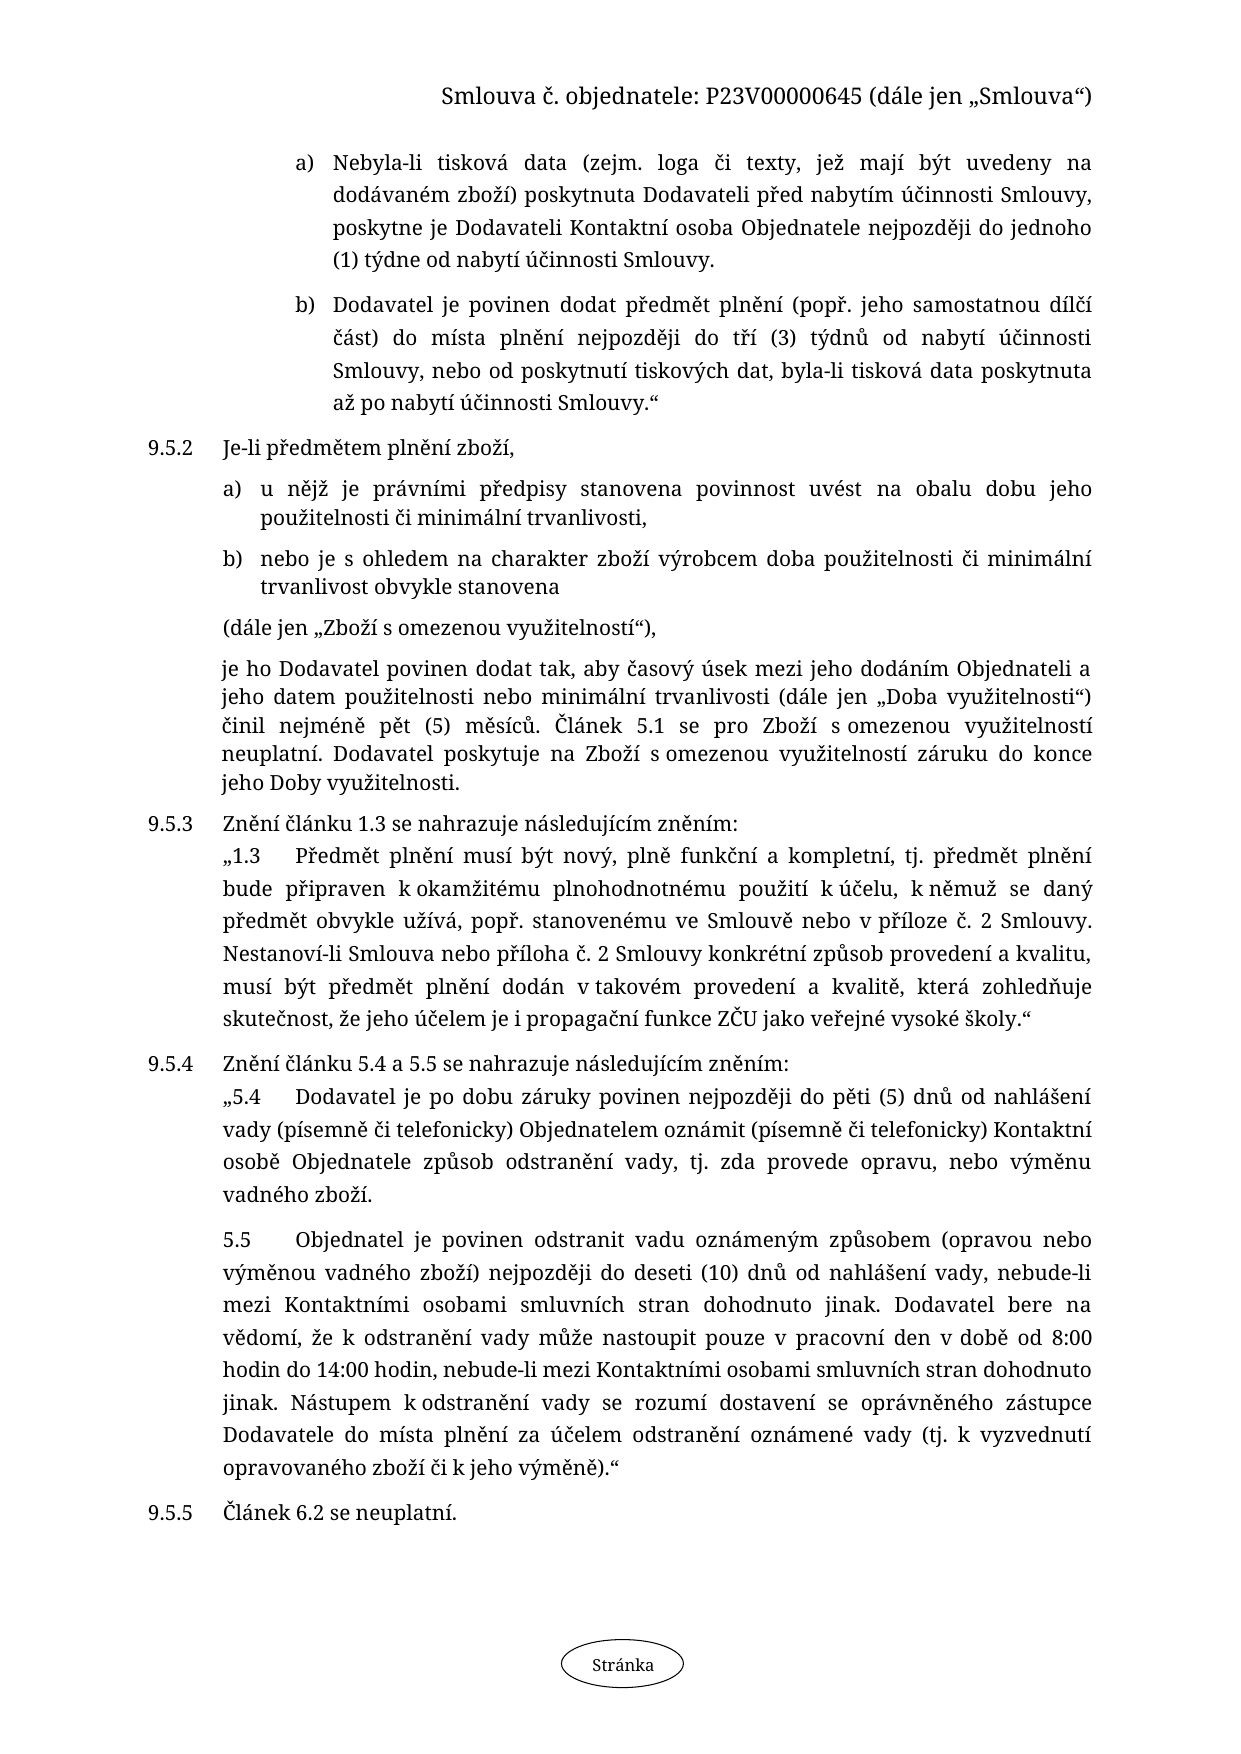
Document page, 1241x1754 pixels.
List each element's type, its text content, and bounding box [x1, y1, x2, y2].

list Je-li předmětem plnění zboží, [148, 433, 1093, 462]
list Znění článku 5.4 a 5.5 se nahrazuje následujícím zněním: [148, 1049, 1093, 1078]
text (dále jen „Zboží s omezenou využitelností“), [223, 613, 1093, 642]
list „5.4 Dodavatel je po dobu záruky povinen nejpozději do pěti (5) dnů od nahlášení vady (písemně či telefonicky) Objednatelem oznámit (písemně či telefonicky) Kontaktní osobě Objednatele způsob odstranění vady, tj. zda provede opravu, nebo výměnu vadného zboží. [223, 1082, 1093, 1208]
list „1.3 Předmět plnění musí být nový, plně funkční a kompletní, tj. předmět plnění bude připraven k okamžitému plnohodnotnému použití k účelu, k němuž se daný předmět obvykle užívá, popř. stanovenému ve Smlouvě nebo v příloze č. 2 Smlouvy. Nestanoví-li Smlouva nebo příloha č. 2 Smlouvy konkrétní způsob provedení a kvalitu, musí být předmět plnění dodán v takovém provedení a kvalitě, která zohledňuje skutečnost, že jeho účelem je i propagační funkce ZČU jako veřejné vysoké školy.“ [223, 841, 1093, 1033]
list Znění článku 1.3 se nahrazuje následujícím zněním: [148, 809, 1093, 837]
list Nebyla-li tisková data (zejm. loga či texty, jež mají být uvedeny na dodávaném zboží) poskytnuta Dodavateli před nabytím účinnosti Smlouvy, poskytne je Dodavateli Kontaktní osoba Objednatele nejpozději do jednoho (1) týdne od nabytí účinnosti Smlouvy. [295, 148, 1093, 274]
list u nějž je právními předpisy stanovena povinnost uvést na obalu dobu jeho použitelnosti či minimální trvanlivosti, [223, 474, 1093, 531]
text je ho Dodavatel povinen dodat tak, aby časový úsek mezi jeho dodáním Objednateli a jeho datem použitelnosti nebo minimální trvanlivosti (dále jen „Doba využitelnosti“) činil nejméně pět (5) měsíců. Článek 5.1 se pro Zboží s omezenou využitelností neuplatní. Dodavatel poskytuje na Zboží s omezenou využitelností záruku do konce jeho Doby využitelnosti. [221, 654, 1093, 796]
list Článek 6.2 se neuplatní. [148, 1498, 1093, 1527]
list nebo je s ohledem na charakter zboží výrobcem doba použitelnosti či minimální trvanlivost obvykle stanovena [223, 544, 1093, 601]
list Dodavatel je povinen dodat předmět plnění (popř. jeho samostatnou dílčí část) do místa plnění nejpozději do tří (3) týdnů od nabytí účinnosti Smlouvy, nebo od poskytnutí tiskových dat, byla-li tisková data poskytnuta až po nabytí účinnosti Smlouvy.“ [295, 291, 1093, 417]
list 5.5 Objednatel je povinen odstranit vadu oznámeným způsobem (opravou nebo výměnou vadného zboží) nejpozději do deseti (10) dnů od nahlášení vady, nebude-li mezi Kontaktními osobami smluvních stran dohodnuto jinak. Dodavatel bere na vědomí, že k odstranění vady může nastoupit pouze v pracovní den v době od 8:00 hodin do 14:00 hodin, nebude-li mezi Kontaktními osobami smluvních stran dohodnuto jinak. Nástupem k odstranění vady se rozumí dostavení se oprávněného zástupce Dodavatele do místa plnění za účelem odstranění oznámené vady (tj. k vyzvednutí opravovaného zboží či k jeho výměně).“ [223, 1225, 1093, 1482]
